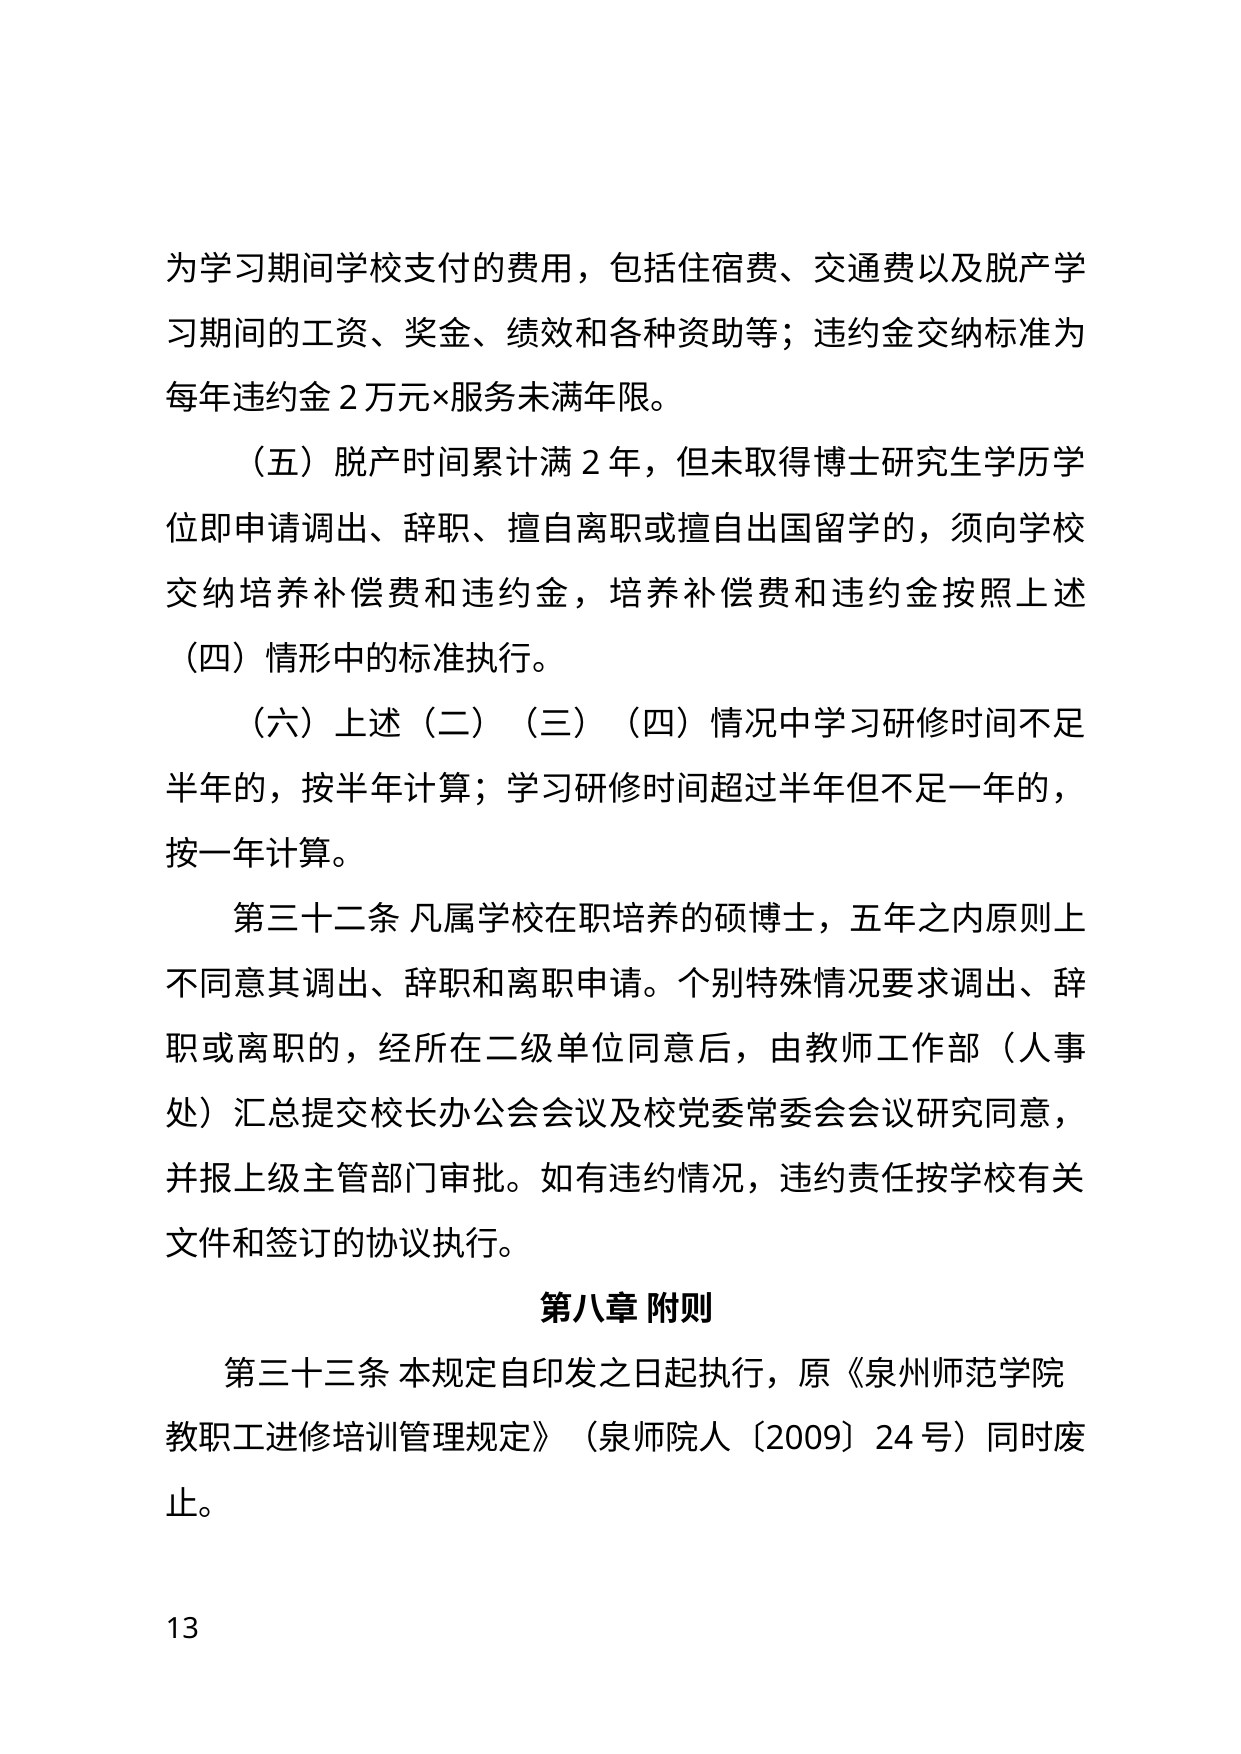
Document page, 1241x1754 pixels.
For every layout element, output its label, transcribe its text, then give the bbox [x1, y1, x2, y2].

text 第八章 附则 [165, 1273, 1087, 1338]
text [165, 233, 1087, 428]
text （五）脱产时间累计满2年，但未取得博士研究生学历学位即申请调出、辞职、擅自离职或擅自出国留学的，须向学校交纳培养补偿费和违约金，培养补偿费和违约金按照上述（四）情形中的标准执行。 [165, 428, 1087, 688]
text 第三十三条 本规定自印发之日起执行，原《泉州师范学院教职工进修培训管理规定》（泉师院人〔2009〕24号）同时废止。 [165, 1338, 1087, 1533]
text （六）上述（二）（三）（四）情况中学习研修时间不足半年的，按半年计算；学习研修时间超过半年但不足一年的，按一年计算。 [165, 688, 1087, 883]
text 第三十二条 凡属学校在职培养的硕博士，五年之内原则上不同意其调出、辞职和离职申请。个别特殊情况要求调出、辞职或离职的，经所在二级单位同意后，由教师工作部（人事处）汇总提交校长办公会会议及校党委常委会会议研究同意，并报上级主管部门审批。如有违约情况，违约责任按学校有关文件和签订的协议执行。 [165, 883, 1087, 1273]
